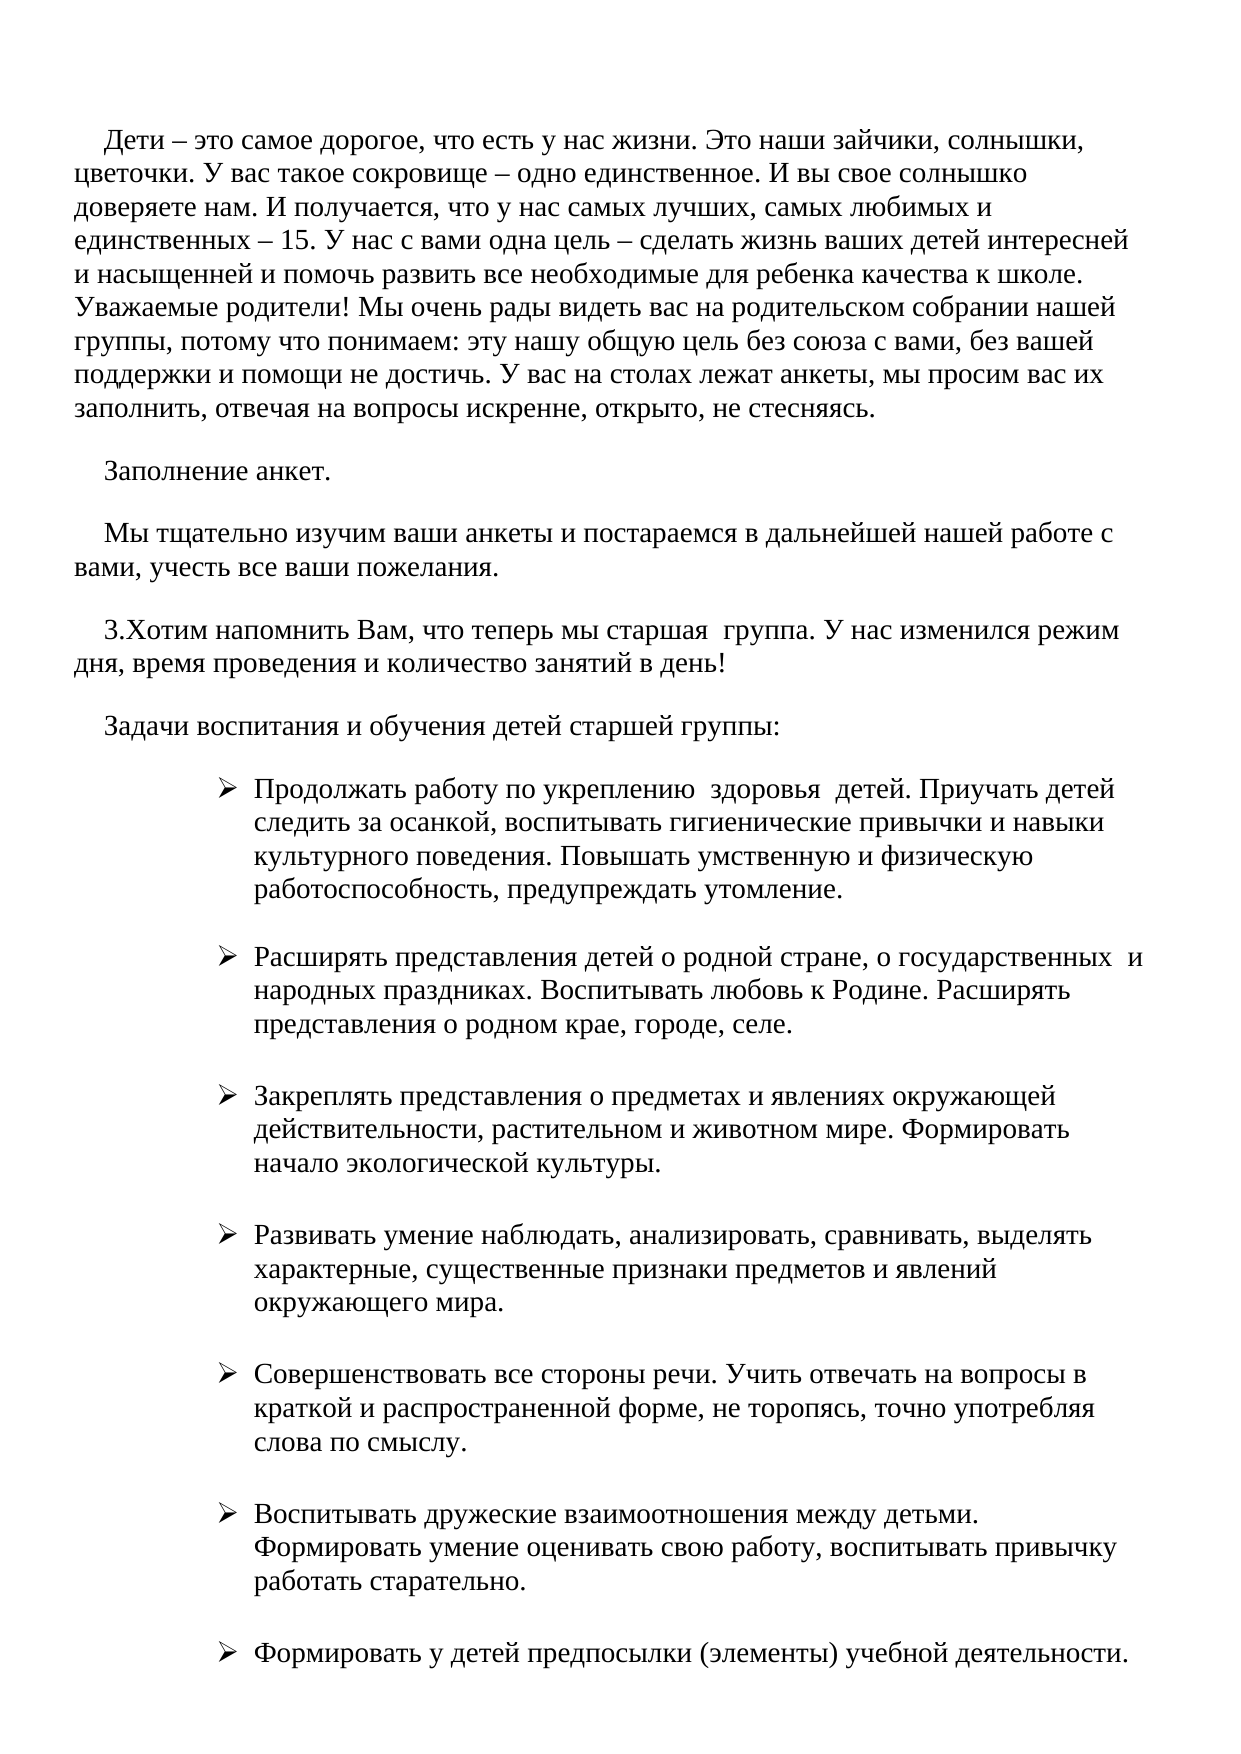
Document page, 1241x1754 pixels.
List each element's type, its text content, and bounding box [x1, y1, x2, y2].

list Развивать умение наблюдать, анализировать, сравнивать, выделять характерные, существенные признаки предметов и явлений окружающего мира. [216, 1217, 1152, 1318]
text Заполнение анкет. [74, 453, 1152, 486]
list Продолжать работу по укреплению здоровья детей. Приучать детей следить за осанкой, воспитывать гигиенические привычки и навыки культурного поведения. Повышать умственную и физическую работоспособность, предупреждать утомление. [216, 771, 1152, 905]
text Задачи воспитания и обучения детей старшей группы: [74, 708, 1152, 742]
text 3.Хотим напомнить Вам, что теперь мы старшая группа. У нас изменился режим дня, время проведения и количество занятий в день! [74, 612, 1152, 679]
list Закреплять представления о предметах и явлениях окружающей действительности, растительном и животном мире. Формировать начало экологической культуры. [216, 1078, 1152, 1179]
list Формировать у детей предпосылки (элементы) учебной деятельности. [216, 1635, 1152, 1669]
list Воспитывать дружеские взаимоотношения между детьми. Формировать умение оценивать свою работу, воспитывать привычку работать старательно. [216, 1496, 1152, 1596]
list Расширять представления детей о родной стране, о государственных и народных праздниках. Воспитывать любовь к Родине. Расширять представления о родном крае, городе, селе. [216, 939, 1152, 1039]
list Совершенствовать все стороны речи. Учить отвечать на вопросы в краткой и распространенной форме, не торопясь, точно употребляя слова по смыслу. [216, 1356, 1152, 1457]
text Дети – это самое дорогое, что есть у нас жизни. Это наши зайчики, солнышки, цветочки. У вас такое сокровище – одно единственное. И вы свое солнышко доверяете нам. И получается, что у нас самых лучших, самых любимых и единственных – 15. У нас с вами одна цель – сделать жизнь ваших детей интересней и насыщенней и помочь развить все необходимые для ребенка качества к школе. Уважаемые родители! Мы очень рады видеть вас на родительском собрании нашей группы, потому что понимаем: эту нашу общую цель без союза с вами, без вашей поддержки и помощи не достичь. У вас на столах лежат анкеты, мы просим вас их заполнить, отвечая на вопросы искренне, открыто, не стесняясь. [74, 122, 1152, 424]
text Мы тщательно изучим ваши анкеты и постараемся в дальнейшей нашей работе с вами, учесть все ваши пожелания. [74, 516, 1152, 583]
